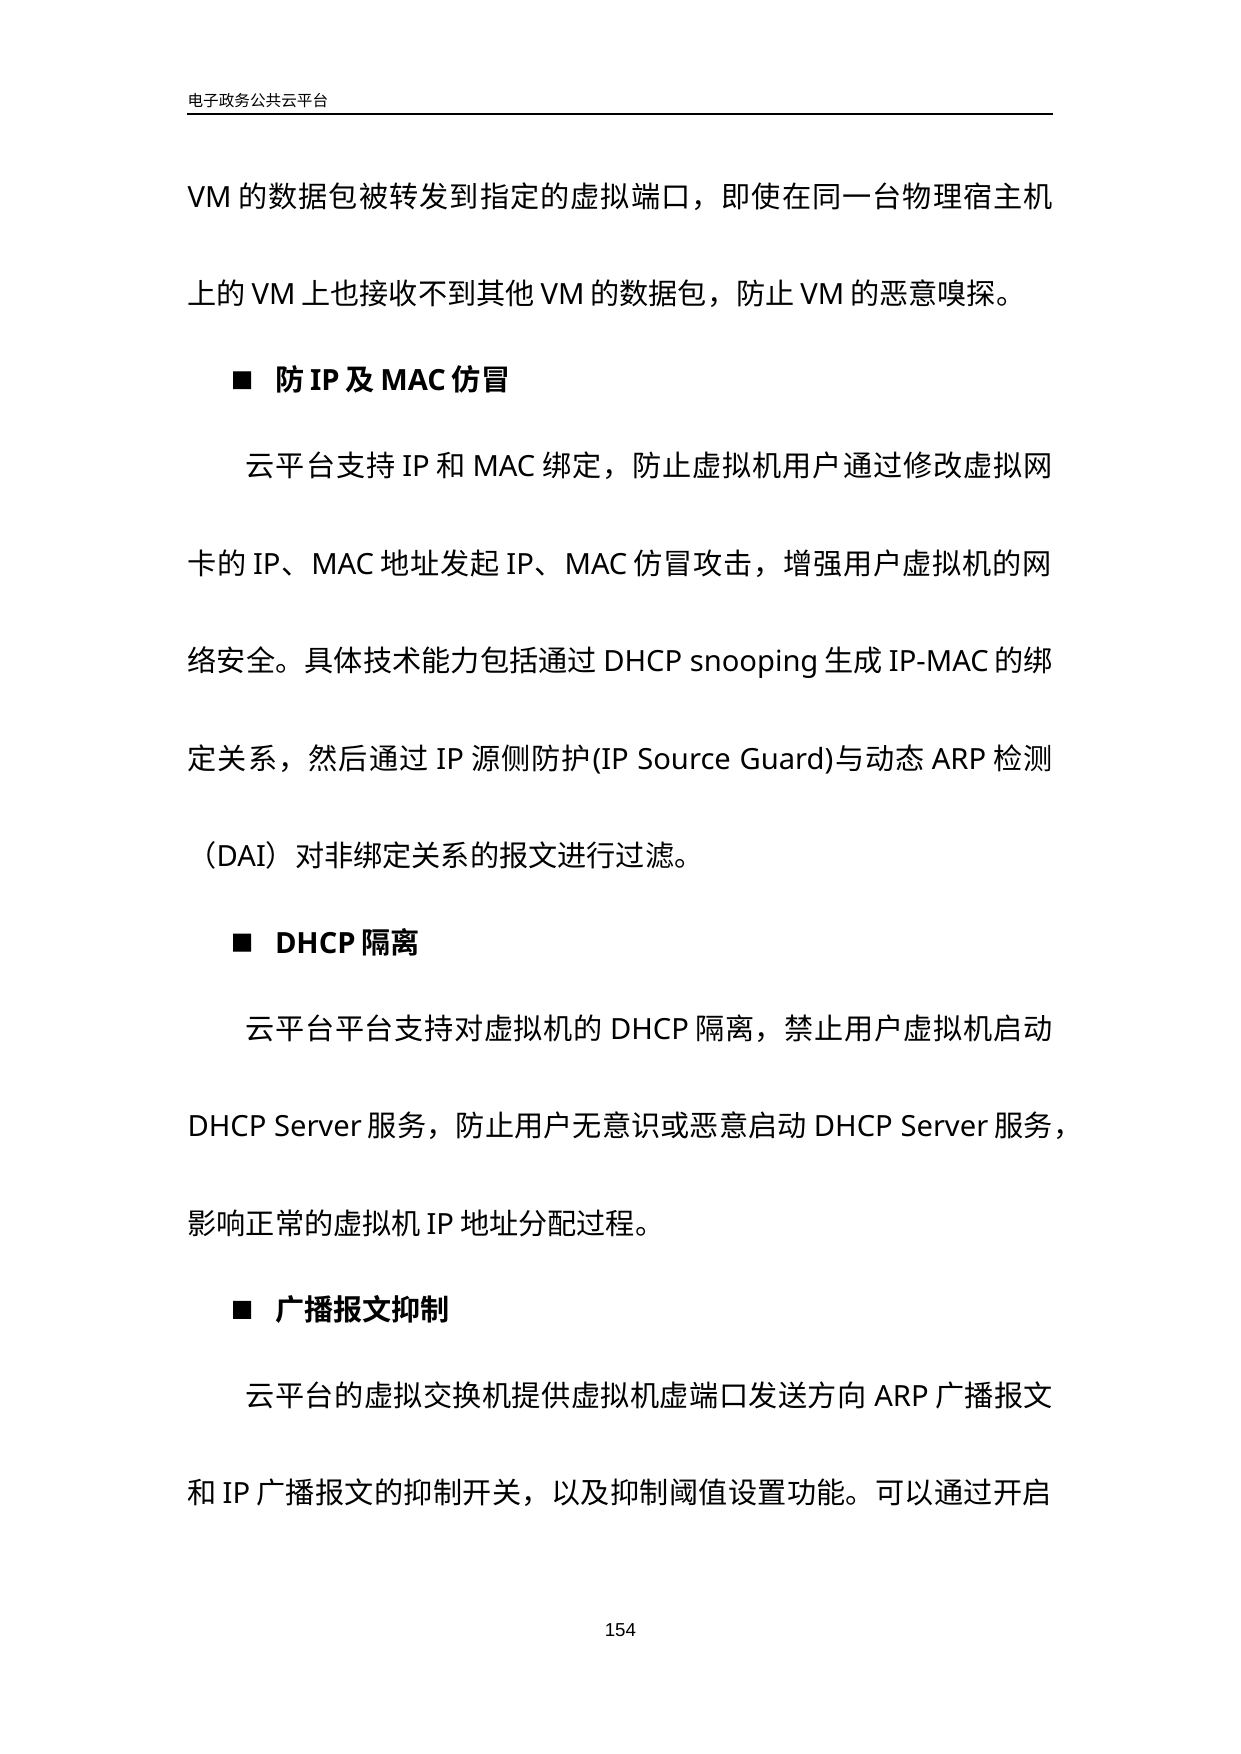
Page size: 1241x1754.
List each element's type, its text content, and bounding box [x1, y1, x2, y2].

text 云平台平台支持对虚拟机的DHCP隔离，禁止用户虚拟机启动DHCP Server服务，防止用户无意识或恶意启动DHCP Server服务，影响正常的虚拟机IP地址分配过程。 [187, 994, 1053, 1254]
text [187, 1361, 1053, 1524]
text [187, 162, 1053, 324]
list 广播报文抑制 [231, 1275, 1053, 1340]
text 云平台支持IP和MAC绑定，防止虚拟机用户通过修改虚拟网卡的IP、MAC地址发起IP、MAC仿冒攻击，增强用户虚拟机的网络安全。具体技术能力包括通过DHCP snooping生成IP-MAC的绑定关系，然后通过IP源侧防护(IP Source Guard)与动态ARP检测（DAI）对非绑定关系的报文进行过滤。 [187, 432, 1053, 887]
list DHCP隔离 [231, 908, 1053, 973]
list 防IP及MAC仿冒 [231, 346, 1053, 411]
